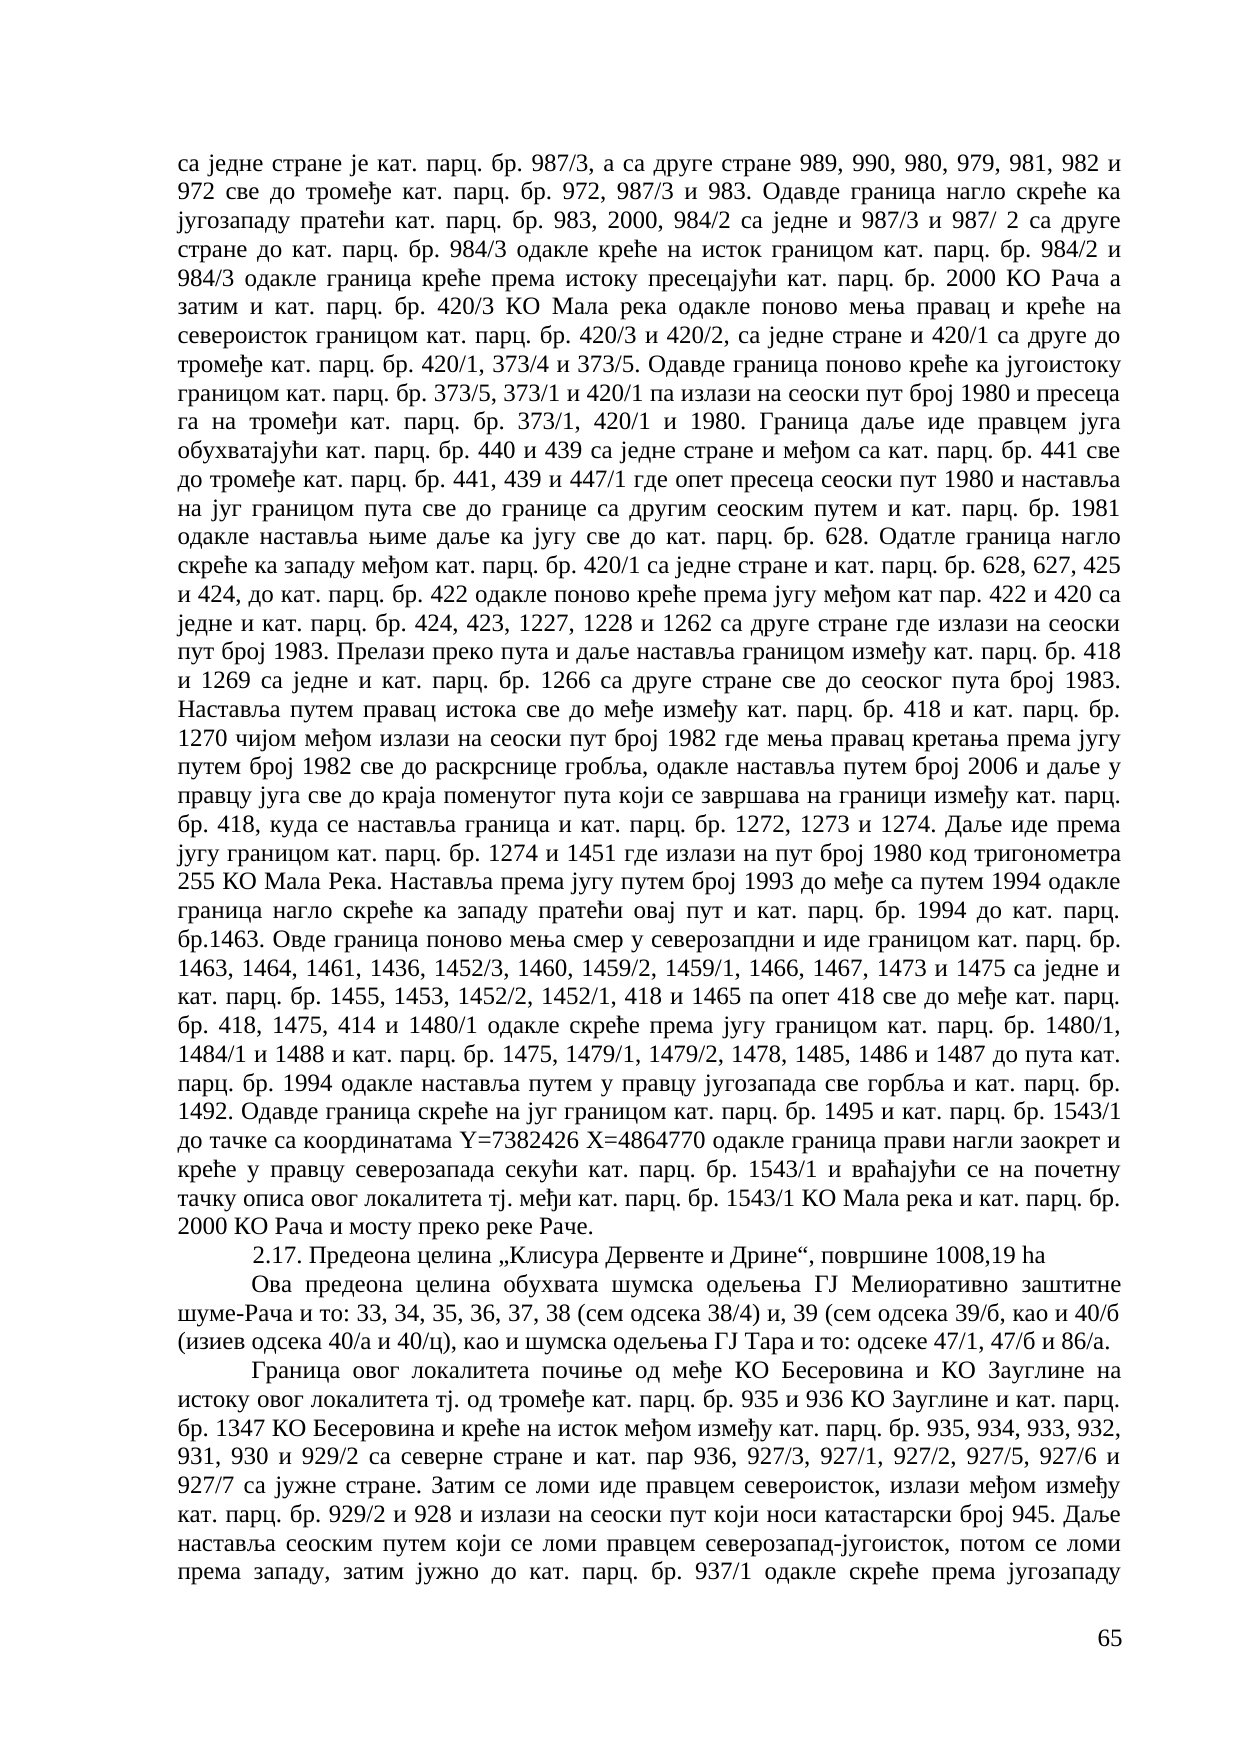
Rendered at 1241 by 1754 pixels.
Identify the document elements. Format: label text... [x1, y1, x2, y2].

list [177, 1355, 1122, 1585]
text 2.17. Предеона целина „Клисура Дервенте и Дрине“, површине 1008,19 ha [177, 1240, 1122, 1269]
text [177, 148, 1122, 1240]
text Ова предеона целина обухвата шумска одељења ГЈ Мелиоративно заштитне шуме-Рача и то: 33, 34, 35, 36, 37, 38 (сем одсека 38/4) и, 39 (сем одсека 39/б, као и 40/б (изиев одсека 40/а и 40/ц), као и шумска одељења ГЈ Тара и то: одсеке 47/1, 47/б и 86/а. [177, 1269, 1122, 1355]
